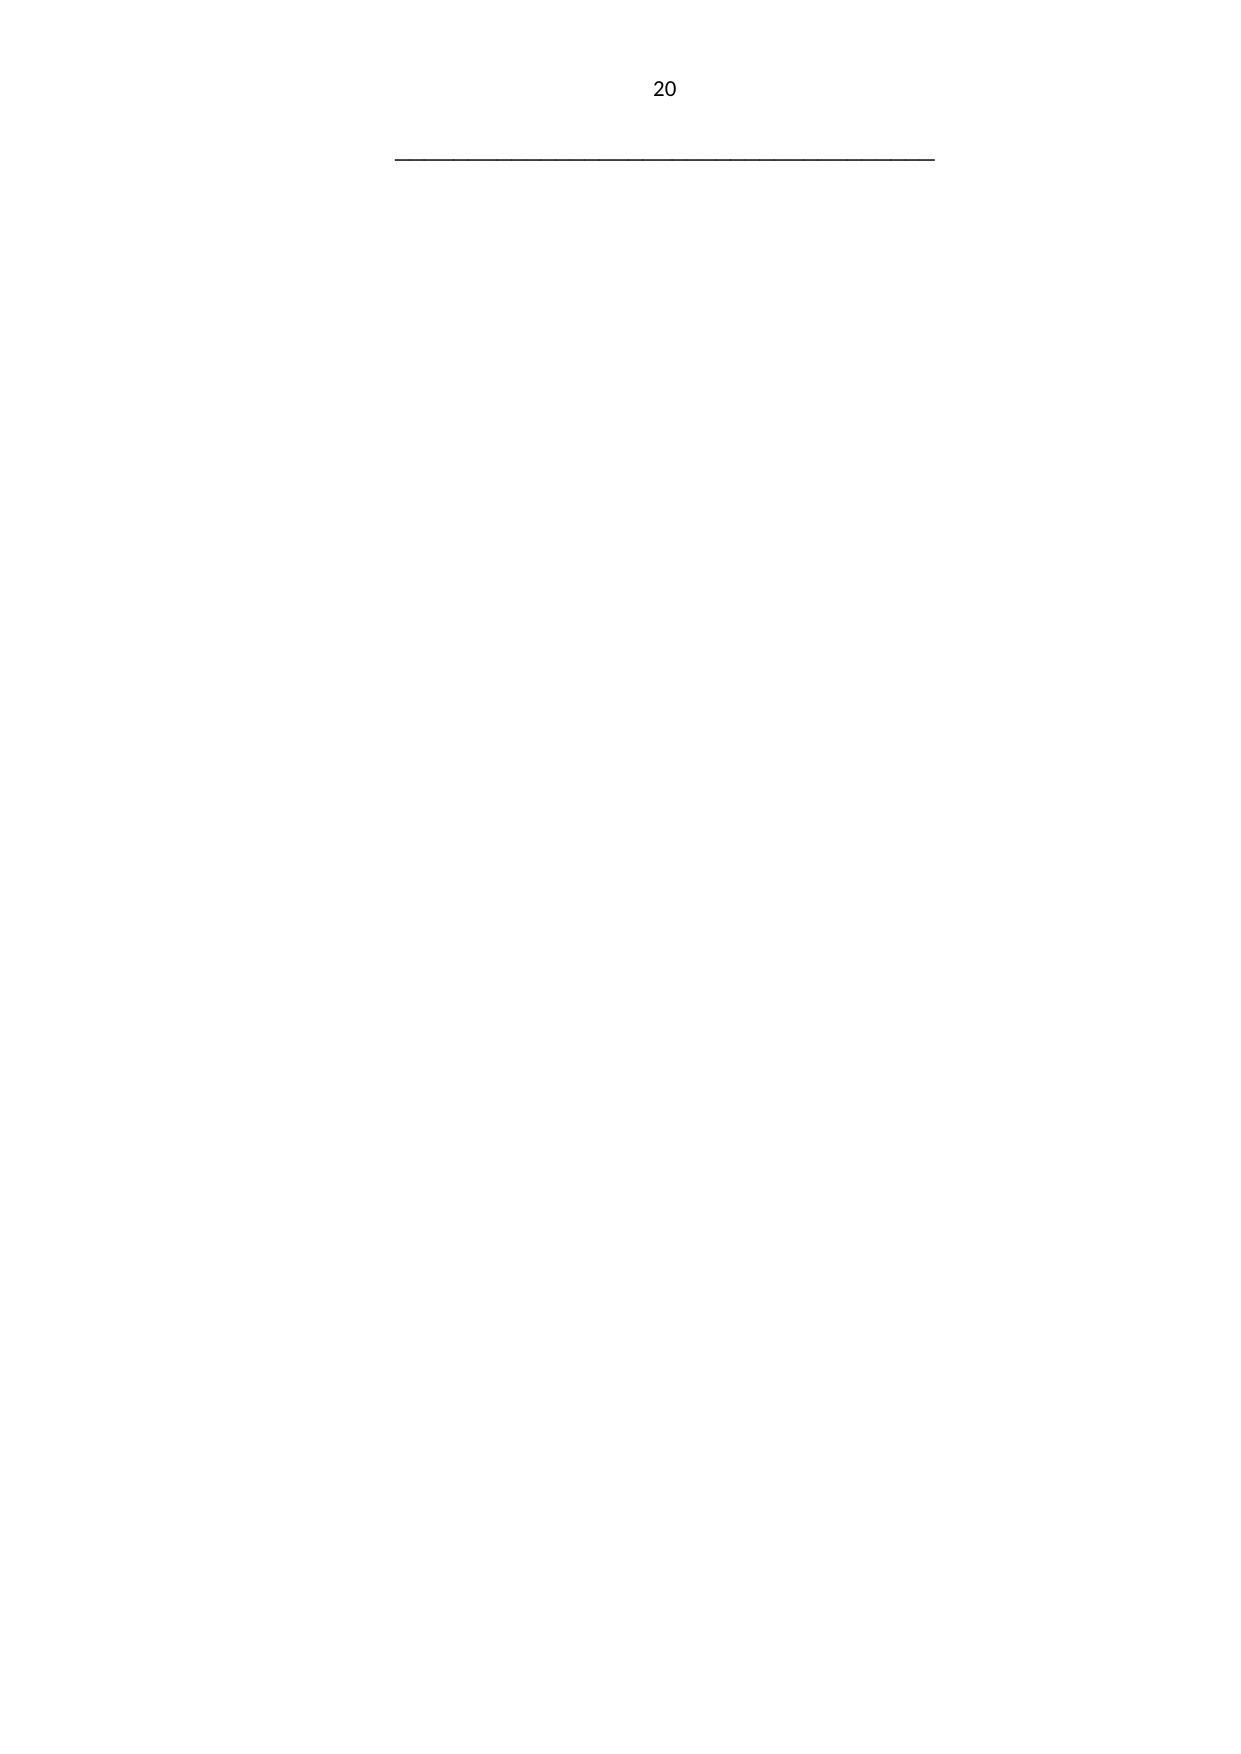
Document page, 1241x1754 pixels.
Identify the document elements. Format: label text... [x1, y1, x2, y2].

text _____________________________________ [177, 130, 1152, 163]
